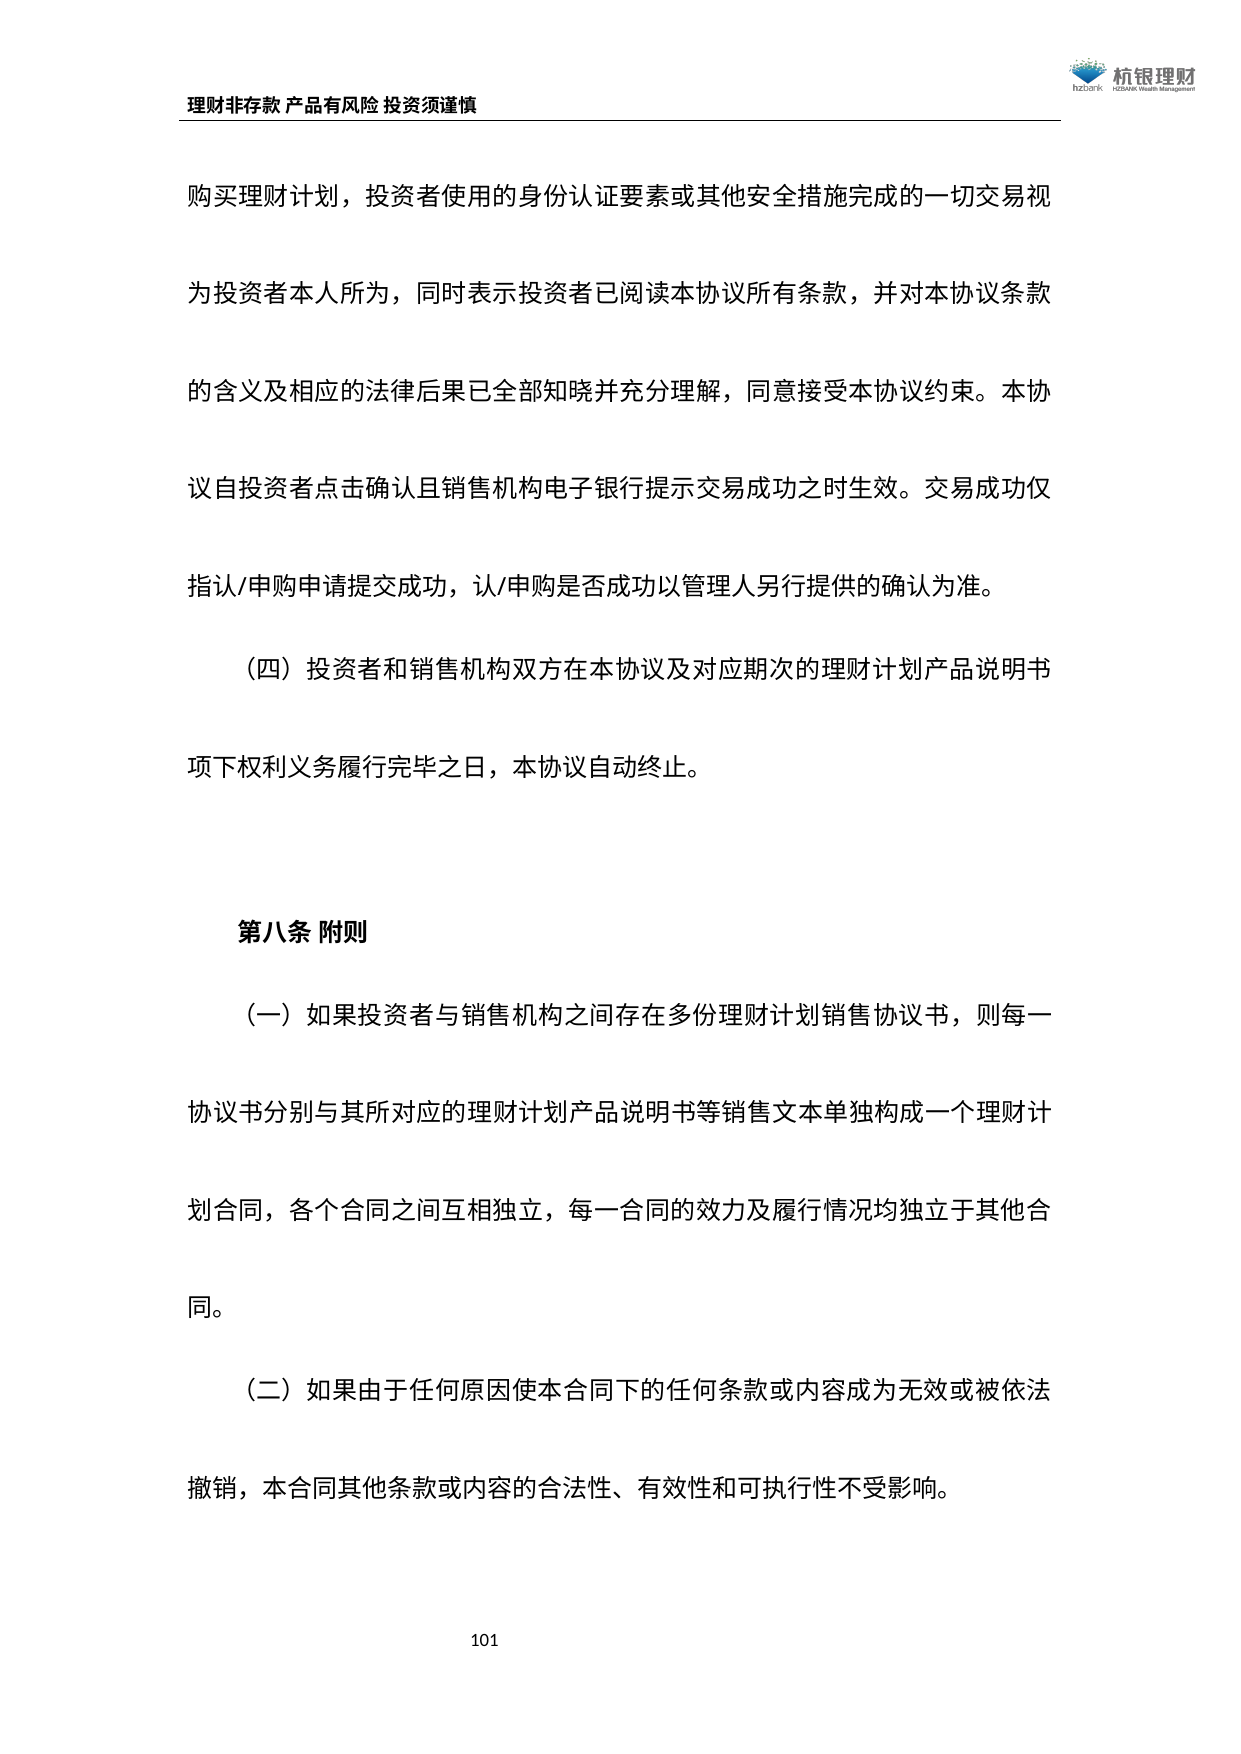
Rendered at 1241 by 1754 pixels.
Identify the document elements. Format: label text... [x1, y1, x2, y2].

list 如果由于任何原因使本合同下的任何条款或内容成为无效或被依法撤销，本合同其他条款或内容的合法性、有效性和可执行性不受影响。 [187, 1356, 1053, 1519]
list 如果投资者与销售机构之间存在多份理财计划销售协议书，则每一协议书分别与其所对应的理财计划产品说明书等销售文本单独构成一个理财计划合同，各个合同之间互相独立，每一合同的效力及履行情况均独立于其他合同。 [187, 981, 1053, 1338]
picture [1063, 56, 1204, 97]
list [187, 162, 1053, 617]
list 投资者和销售机构双方在本协议及对应期次的理财计划产品说明书项下权利义务履行完毕之日，本协议自动终止。 [187, 635, 1053, 798]
list 第八条 附则 [187, 898, 1053, 963]
